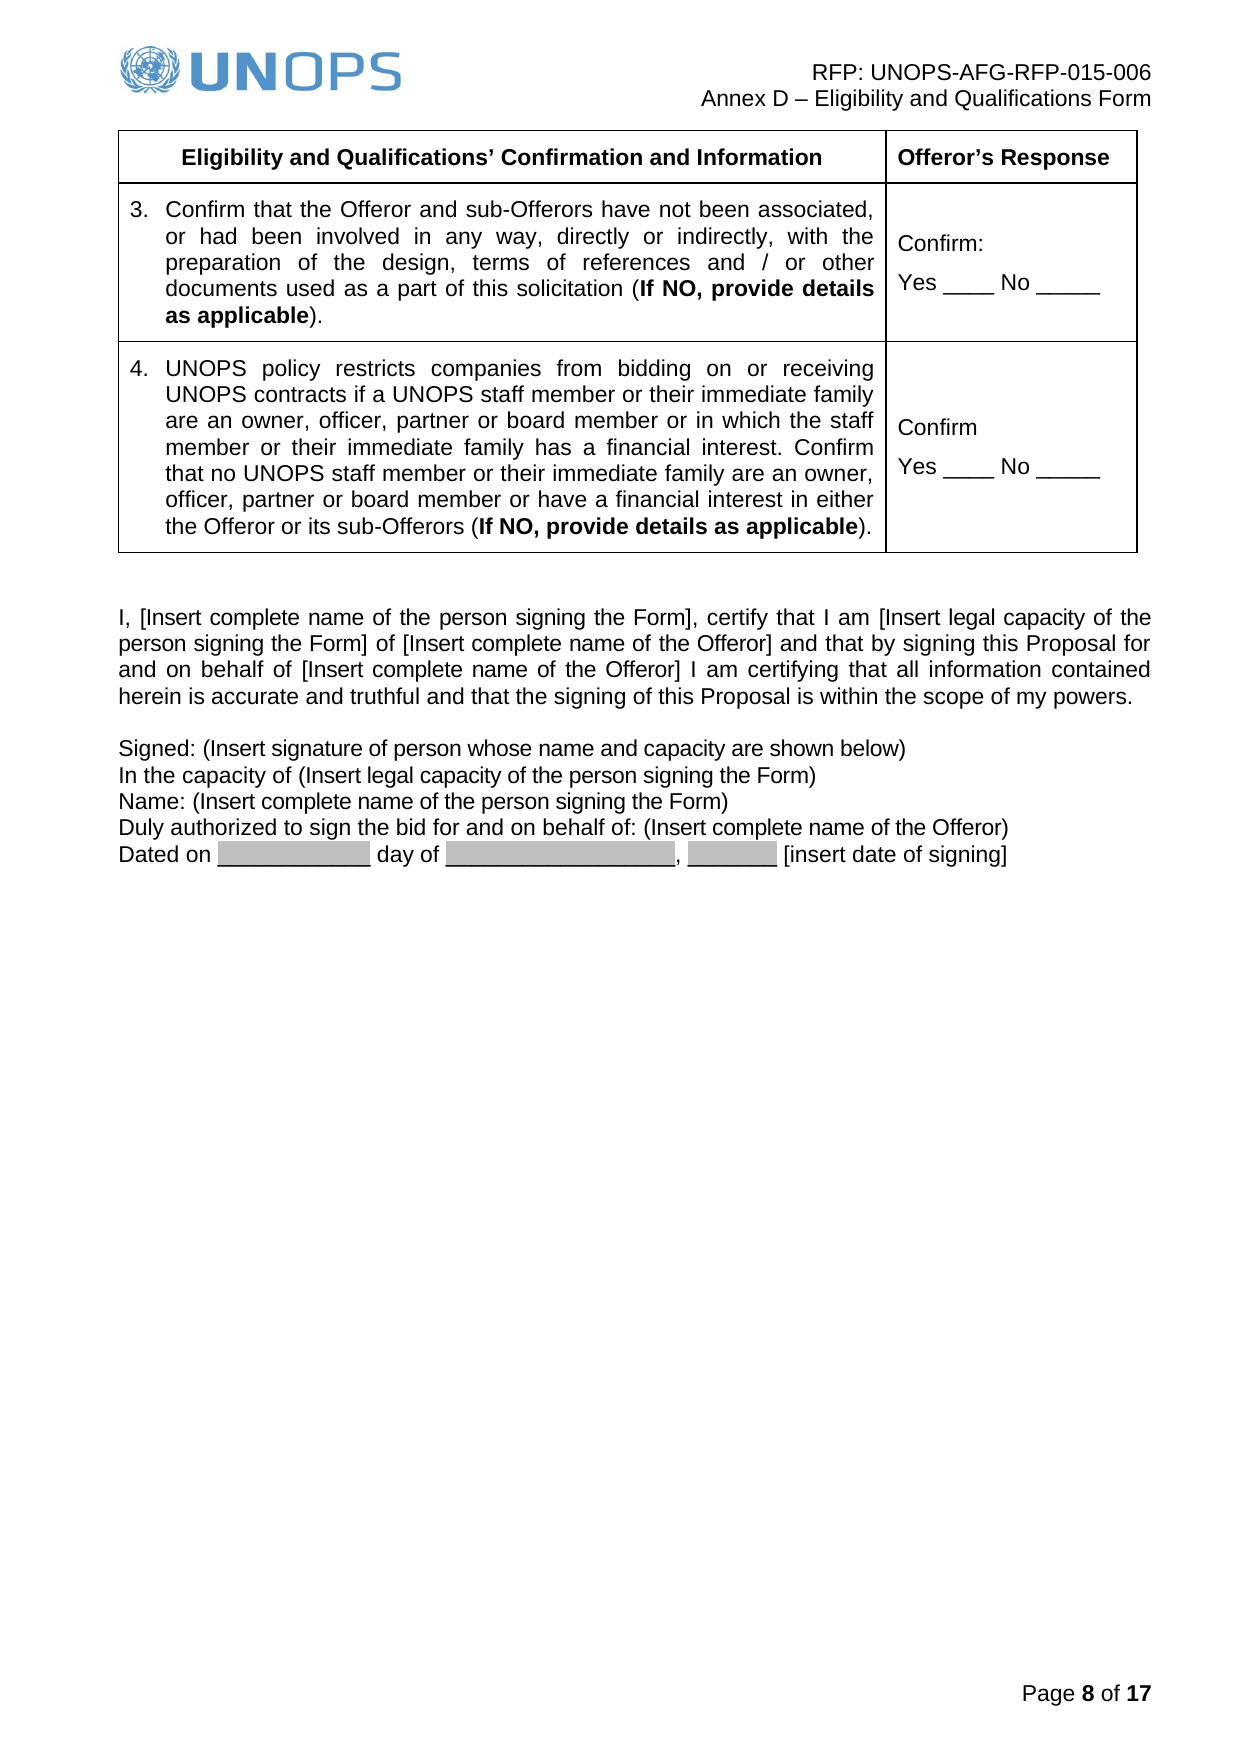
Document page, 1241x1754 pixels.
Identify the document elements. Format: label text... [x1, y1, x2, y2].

table_header Offeror’s Response [887, 131, 1136, 182]
text Signed: (Insert signature of person whose name and capacity are shown below) [118, 735, 1152, 762]
text In the capacity of (Insert legal capacity of the person signing the Form) [118, 762, 1152, 788]
table_cell UNOPS policy restricts companies from bidding on or receiving UNOPS contracts if a UNOPS staff member or their immediate family are an owner, officer, partner or board member or in which the staff member or their immediate family has a financial interest. Confirm that no UNOPS staff member or their immediate family are an owner, officer, partner or board member or have a financial interest in either the Offeror or its sub-Offerors (If NO, provide details as applicable). [119, 342, 885, 552]
table_header Eligibility and Qualifications’ Confirmation and Information [119, 131, 885, 182]
picture [118, 46, 401, 97]
text Duly authorized to sign the bid for and on behalf of: (Insert complete name of the Offeror) [118, 814, 1152, 841]
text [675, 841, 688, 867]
table_cell Confirm: Yes ____ No _____ [887, 184, 1136, 341]
table_cell Confirm Yes ____ No _____ [887, 342, 1136, 552]
text Dated on ____________ day of __________________, _______ [insert date of signing] [777, 841, 1152, 867]
table_cell Confirm that the Offeror and sub-Offerors have not been associated, or had been involved in any way, directly or indirectly, with the preparation of the design, terms of references and / or other documents used as a part of this solicitation (If NO, provide details as applicable). [119, 184, 885, 341]
text Name: (Insert complete name of the person signing the Form) [118, 788, 1152, 814]
text I, [Insert complete name of the person signing the Form], certify that I am [Insert legal capacity of the person signing the Form] of [Insert complete name of the Offeror] and that by signing this Proposal for and on behalf of [Insert complete name of the Offeror] I am certifying that all information contained herein is accurate and truthful and that the signing of this Proposal is within the scope of my powers. [118, 603, 1152, 709]
